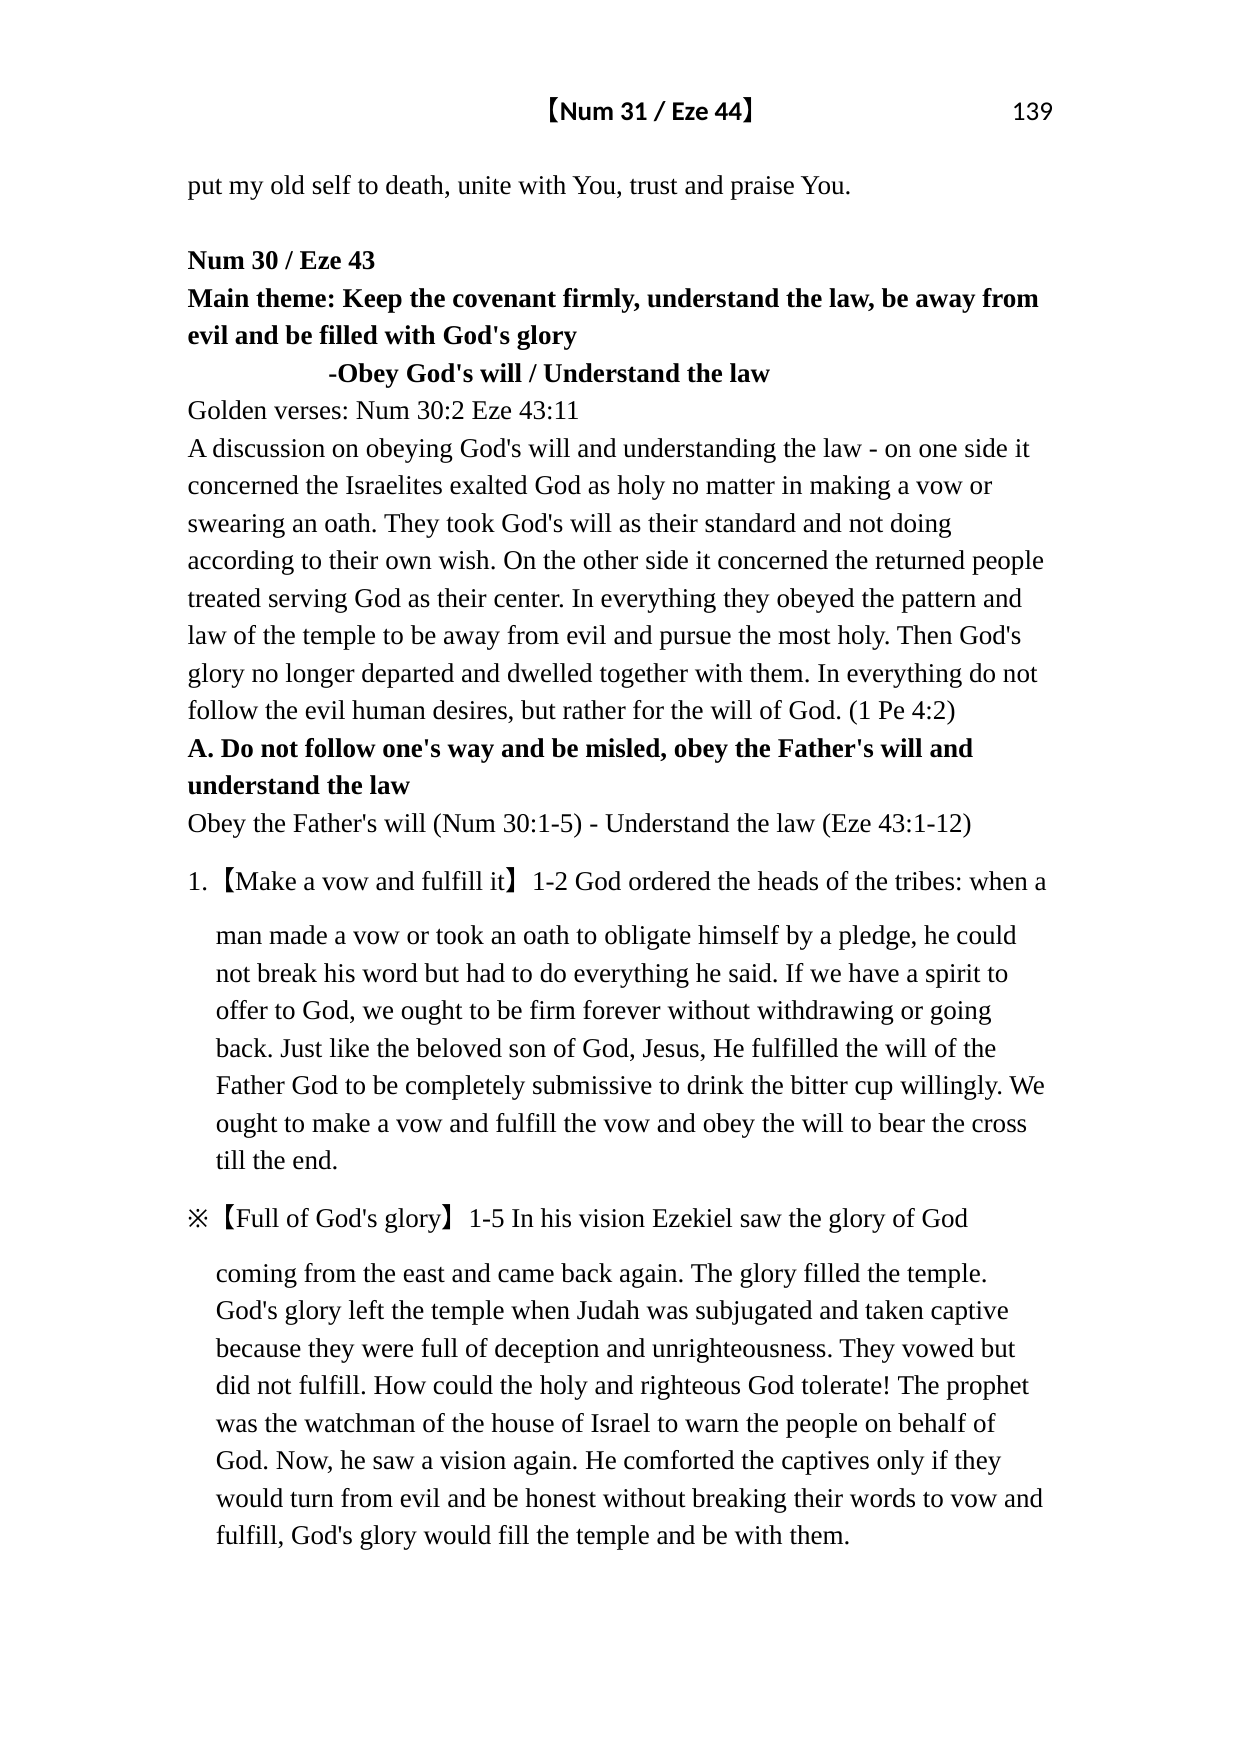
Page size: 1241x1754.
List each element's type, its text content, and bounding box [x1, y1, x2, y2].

text Num 30 / Eze 43 [187, 241, 1053, 278]
text Golden verses: Num 30:2 Eze 43:11 [187, 391, 1053, 428]
text A. Do not follow one's way and be misled, obey the Father's will and understand the law [187, 728, 1053, 803]
text A discussion on obeying God's will and understanding the law - on one side it concerned the Israelites exalted God as holy no matter in making a vow or swearing an oath. They took God's will as their standard and not doing according to their own wish. On the other side it concerned the returned people treated serving God as their center. In everything they obeyed the pattern and law of the temple to be away from evil and pursue the most holy. Then God's glory no longer departed and dwelled together with them. In everything do not follow the evil human desires, but rather for the will of God. (1 Pe 4:2) [187, 428, 1053, 728]
text ※【Full of God's glory】1-5 In his vision Ezekiel saw the glory of God coming from the east and came back again. The glory filled the temple. God's glory left the temple when Judah was subjugated and taken captive because they were full of deception and unrighteousness. They vowed but did not fulfill. How could the holy and righteous God tolerate! The prophet was the watchman of the house of Israel to warn the people on behalf of God. Now, he saw a vision again. He comforted the captives only if they would turn from evil and be honest without breaking their words to vow and fulfill, God's glory would fill the temple and be with them. [187, 1178, 1053, 1553]
text put my old self to death, unite with You, trust and praise You. [187, 166, 1053, 203]
text 1.【Make a vow and fulfill it】1-2 God ordered the heads of the tribes: when a man made a vow or took an oath to obligate himself by a pledge, he could not break his word but had to do everything he said. If we have a spirit to offer to God, we ought to be firm forever without withdrawing or going back. Just like the beloved son of God, Jesus, He fulfilled the will of the Father God to be completely submissive to drink the bitter cup willingly. We ought to make a vow and fulfill the vow and obey the will to bear the cross till the end. [187, 841, 1053, 1178]
text -Obey God's will / Understand the law [187, 353, 1053, 391]
text Obey the Father's will (Num 30:1-5) - Understand the law (Eze 43:1-12) [187, 803, 1053, 841]
text Main theme: Keep the covenant firmly, understand the law, be away from evil and be filled with God's glory [187, 278, 1053, 353]
